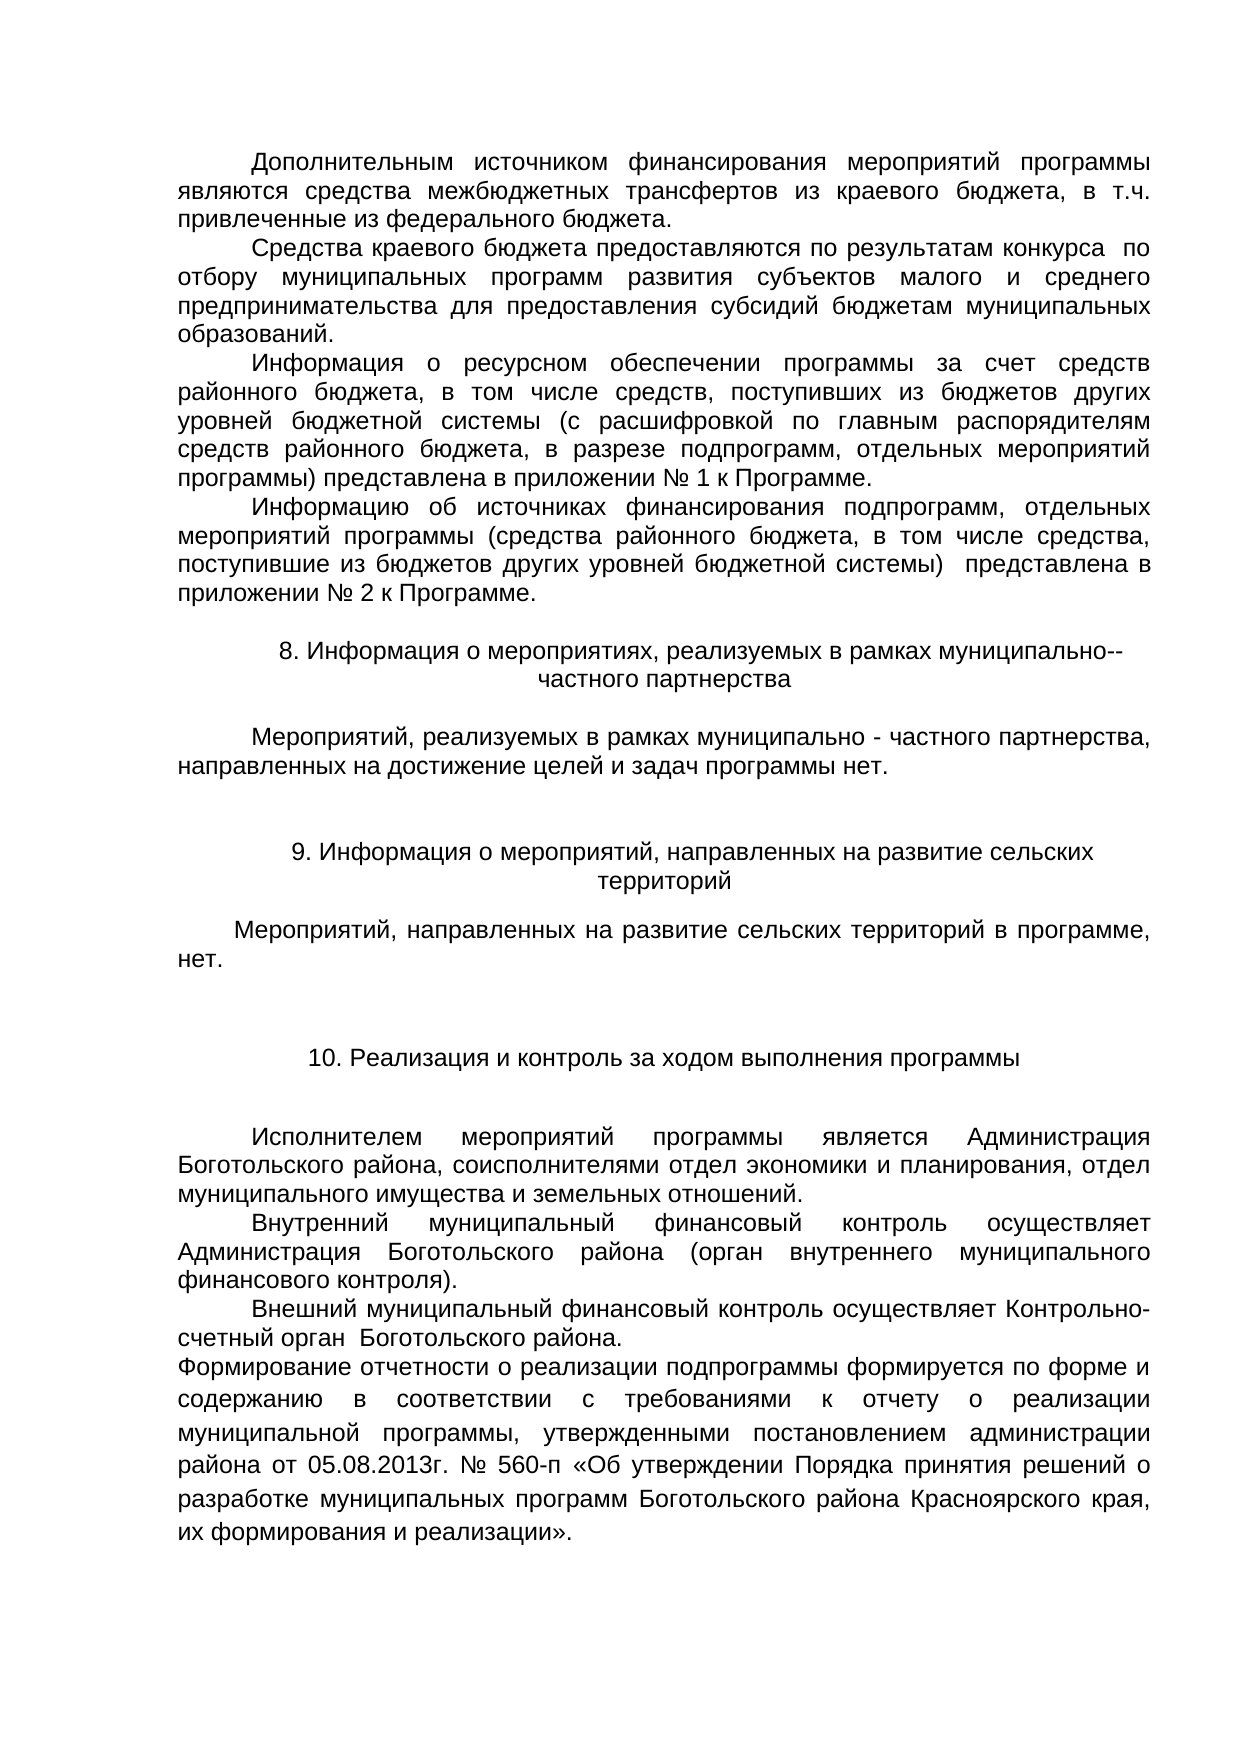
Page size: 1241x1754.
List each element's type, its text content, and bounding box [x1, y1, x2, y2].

text Дополнительным источником финансирования мероприятий программы являются средства межбюджетных трансфертов из краевого бюджета, в т.ч. привлеченные из федерального бюджета. [177, 147, 1152, 233]
text 8. Информация о мероприятиях, реализуемых в рамках муниципально--частного партнерства [177, 636, 1152, 693]
text Формирование отчетности о реализации подпрограммы формируется по форме и содержанию в соответствии с требованиями к отчету о реализации муниципальной программы, утвержденными постановлением администрации района от 05.08.2013г. № 560-п «Об утверждении Порядка принятия решений о разработке муниципальных программ Боготольского района Красноярского края, их формирования и реализации». [177, 1351, 1152, 1545]
text Информацию об источниках финансирования подпрограмм, отдельных мероприятий программы (средства районного бюджета, в том числе средства, поступившие из бюджетов других уровней бюджетной системы) представлена в приложении № 2 к Программе. [177, 492, 1152, 607]
text Мероприятий, направленных на развитие сельских территорий в программе, нет. [177, 915, 1152, 973]
text Мероприятий, реализуемых в рамках муниципально - частного партнерства, направленных на достижение целей и задач программы нет. [177, 722, 1152, 779]
text Исполнителем мероприятий программы является Администрация Боготольского района, соисполнителями отдел экономики и планирования, отдел муниципального имущества и земельных отношений. [177, 1121, 1152, 1208]
text 9. Информация о мероприятий, направленных на развитие сельских территорий [177, 837, 1152, 894]
text Средства краевого бюджета предоставляются по результатам конкурса по отбору муниципальных программ развития субъектов малого и среднего предпринимательства для предоставления субсидий бюджетам муниципальных образований. [177, 233, 1152, 348]
text 10. Реализация и контроль за ходом выполнения программы [177, 1043, 1152, 1072]
text Информация о ресурсном обеспечении программы за счет средств районного бюджета, в том числе средств, поступивших из бюджетов других уровней бюджетной системы (с расшифровкой по главным распорядителям средств районного бюджета, в разрезе подпрограмм, отдельных мероприятий программы) представлена в приложении № 1 к Программе. [177, 348, 1152, 492]
text Внешний муниципальный финансовый контроль осуществляет Контрольно-счетный орган Боготольского района. [177, 1294, 1152, 1351]
text Внутренний муниципальный финансовый контроль осуществляет Администрация Боготольского района (орган внутреннего муниципального финансового контроля). [177, 1208, 1152, 1294]
